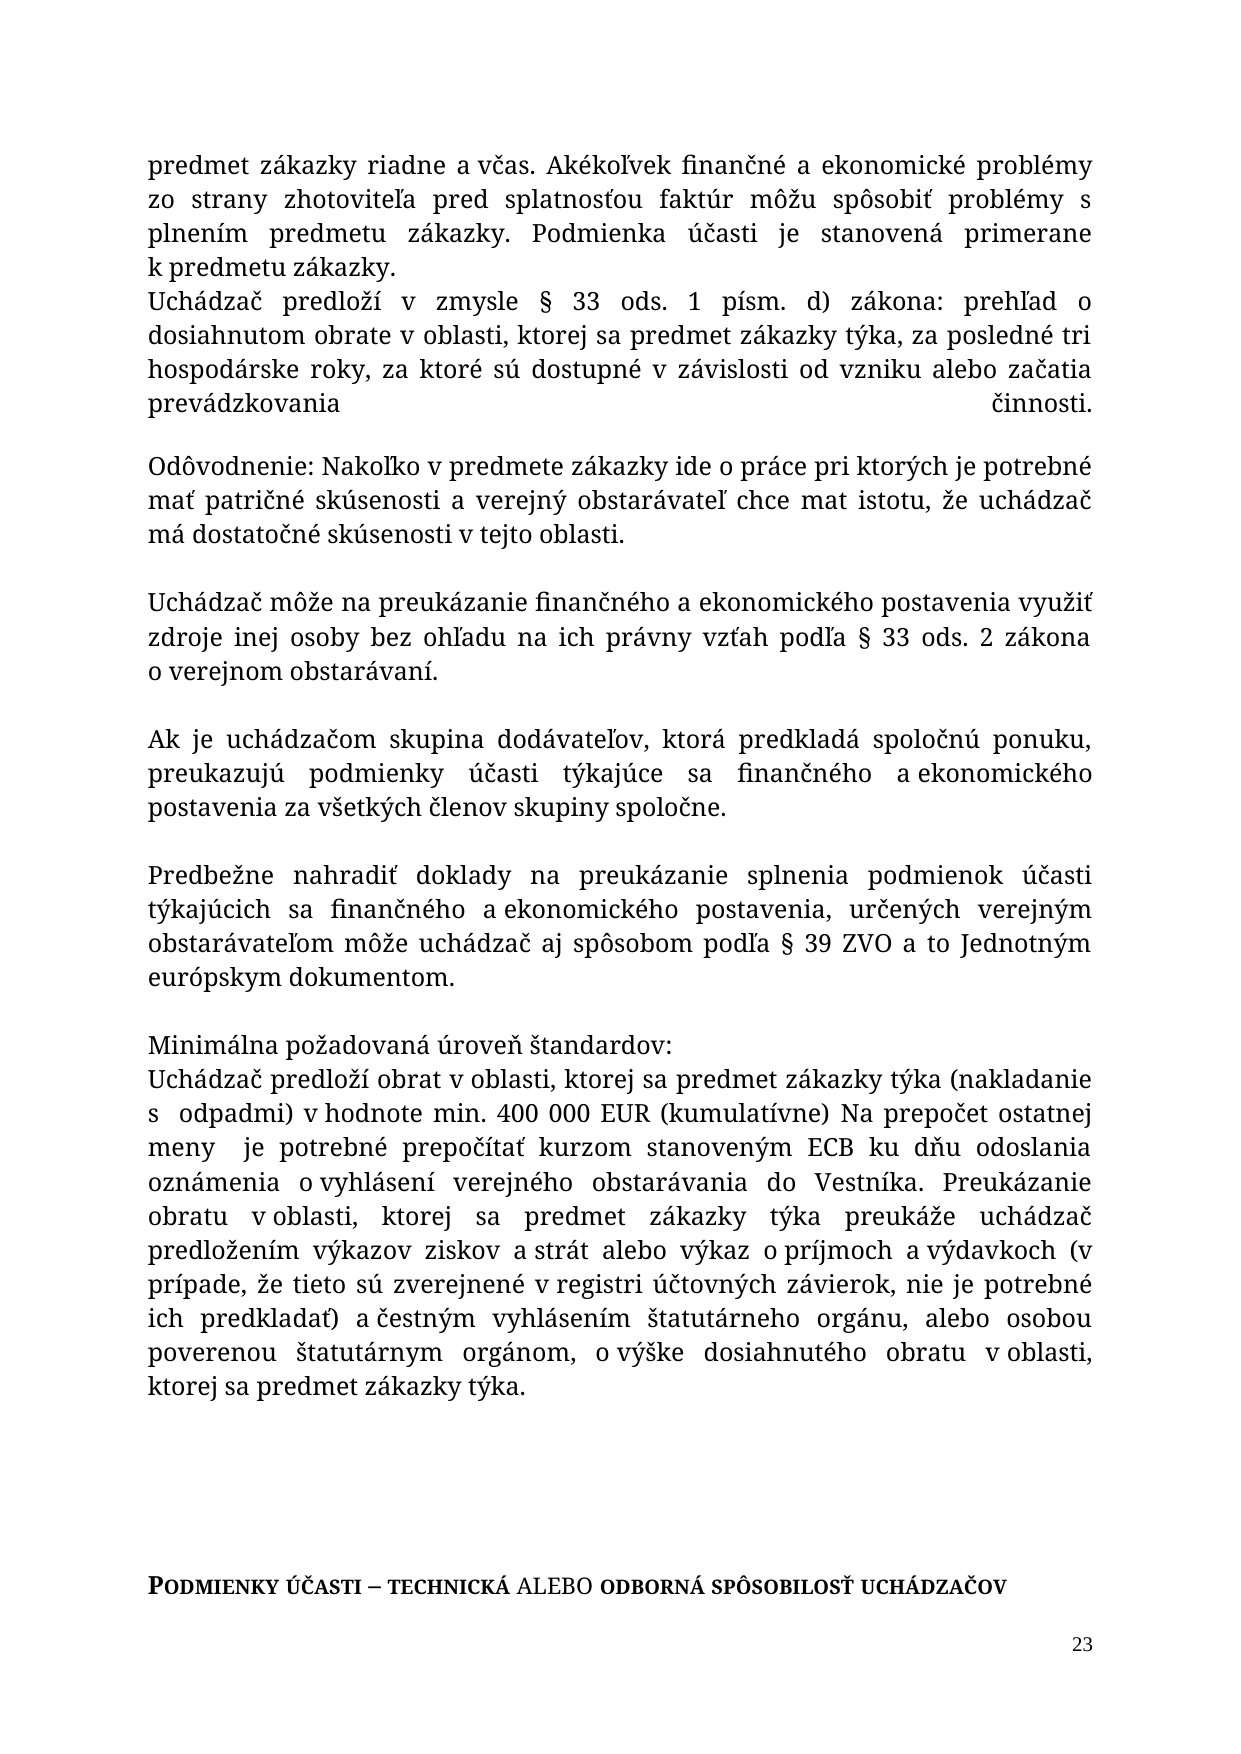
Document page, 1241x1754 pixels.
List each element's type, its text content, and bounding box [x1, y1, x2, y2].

text Odôvodnenie: Nakoľko v predmete zákazky ide o práce pri ktorých je potrebné mať patričné skúsenosti a verejný obstarávateľ chce mat istotu, že uchádzač má dostatočné skúsenosti v tejto oblasti. [148, 449, 1093, 551]
text Podmienky účasti – technická ALEBO odborná spôsobilosť uchádzačov [148, 1568, 1093, 1602]
text Ak je uchádzačom skupina dodávateľov, ktorá predkladá spoločnú ponuku, preukazujú podmienky účasti týkajúce sa finančného a ekonomického postavenia za všetkých členov skupiny spoločne. [148, 721, 1093, 823]
text Predbežne nahradiť doklady na preukázanie splnenia podmienok účasti týkajúcich sa finančného a ekonomického postavenia, určených verejným obstarávateľom môže uchádzač aj spôsobom podľa § 39 ZVO a to Jednotným európskym dokumentom. [148, 858, 1093, 994]
text Uchádzač predloží v zmysle § 33 ods. 1 písm. d) zákona: prehľad o dosiahnutom obrate v oblasti, ktorej sa predmet zákazky týka, za posledné tri hospodárske roky, za ktoré sú dostupné v závislosti od vzniku alebo začatia prevádzkovania činnosti. [148, 284, 1093, 449]
text Minimálna požadovaná úroveň štandardov: [148, 1028, 1093, 1062]
text Uchádzač môže na preukázanie finančného a ekonomického postavenia využiť zdroje inej osoby bez ohľadu na ich právny vzťah podľa § 33 ods. 2 zákona o verejnom obstarávaní. [148, 585, 1093, 687]
text Uchádzač predloží obrat v oblasti, ktorej sa predmet zákazky týka (nakladanie s odpadmi) v hodnote min. 400 000 EUR (kumulatívne) Na prepočet ostatnej meny je potrebné prepočítať kurzom stanoveným ECB ku dňu odoslania oznámenia o vyhlásení verejného obstarávania do Vestníka. Preukázanie obratu v oblasti, ktorej sa predmet zákazky týka preukáže uchádzač predložením výkazov ziskov a strát alebo výkaz o príjmoch a výdavkoch (v prípade, že tieto sú zverejnené v registri účtovných závierok, nie je potrebné ich predkladať) a čestným vyhlásením štatutárneho orgánu, alebo osobou poverenou štatutárnym orgánom, o výške dosiahnutého obratu v oblasti, ktorej sa predmet zákazky týka. [148, 1062, 1093, 1403]
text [148, 148, 1093, 284]
